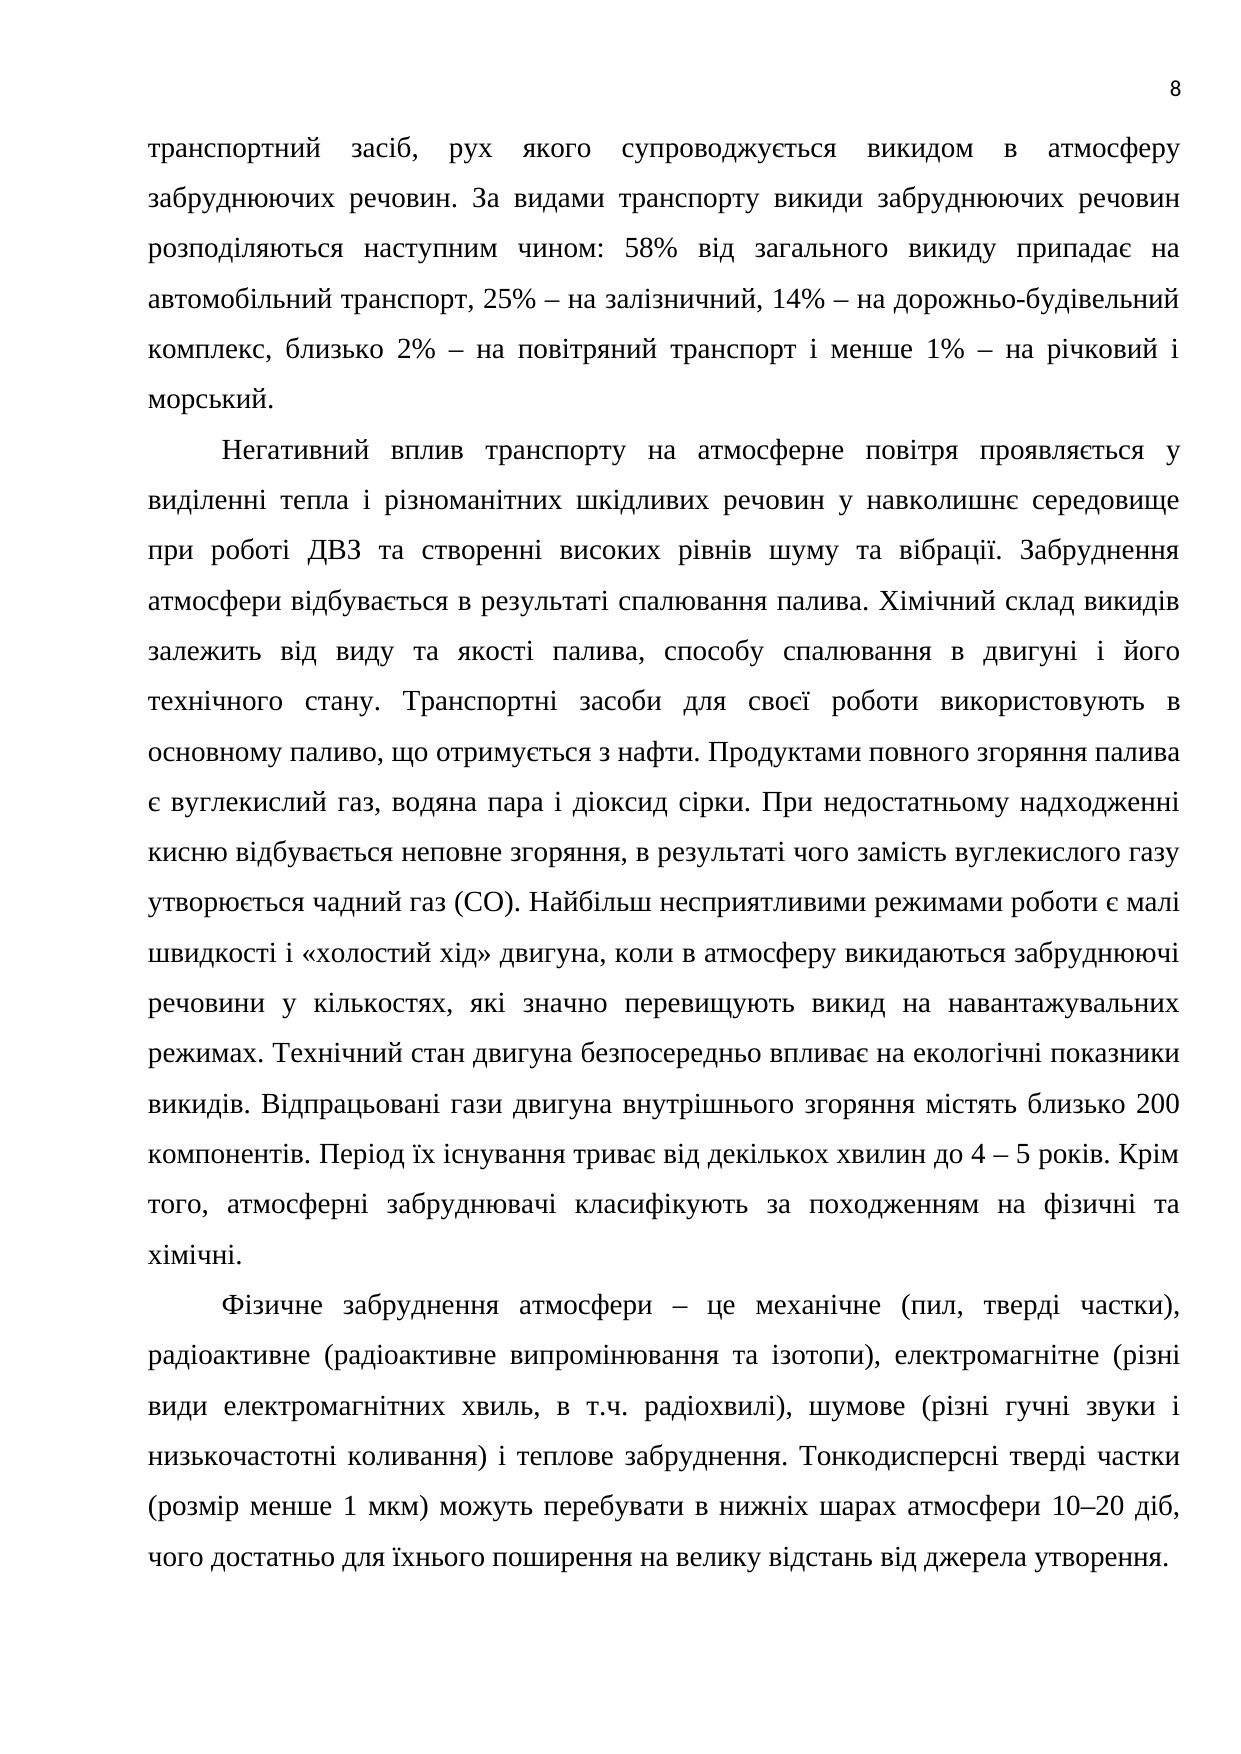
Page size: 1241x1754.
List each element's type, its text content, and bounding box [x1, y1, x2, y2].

text Фізичне забруднення атмосфери – це механічне (пил, тверді частки), радіоактивне (радіоактивне випромінювання та ізотопи), електромагнітне (різні види електромагнітних хвиль, в т.ч. радіохвилі), шумове (різні гучні звуки і низькочастотні коливання) і теплове забруднення. Тонкодисперсні тверді частки (розмір менше 1 мкм) можуть перебувати в нижніх шарах атмосфери 10–20 діб, чого достатньо для їхнього поширення на велику відстань від джерела утворення. [148, 1287, 1181, 1572]
text Негативний вплив транспорту на атмосферне повітря проявляється у виділенні тепла і різноманітних шкідливих речовин у навколишнє середовище при роботі ДВЗ та створенні високих рівнів шуму та вібрації. Забруднення атмосфери відбувається в результаті спалювання палива. Хімічний склад викидів залежить від виду та якості палива, способу спалювання в двигуні і його технічного стану. Транспортні засоби для своєї роботи використовують в основному паливо, що отримується з нафти. Продуктами повного згоряння палива є вуглекислий газ, водяна пара і діоксид сірки. При недостатньому надходженні кисню відбувається неповне згоряння, в результаті чого замість вуглекислого газу утворюється чадний газ (СО). Найбільш несприятливими режимами роботи є малі швидкості і «холостий хід» двигуна, коли в атмосферу викидаються забруднюючі речовини у кількостях, які значно перевищують викид на навантажувальних режимах. Технічний стан двигуна безпосередньо впливає на екологічні показники викидів. Відпрацьовані гази двигуна внутрішнього згоряння містять близько 200 компонентів. Період їх існування триває від декількох хвилин до 4 – 5 років. Крім того, атмосферні забруднювачі класифікують за походженням на фізичні та хімічні. [148, 432, 1181, 1270]
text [148, 130, 1181, 415]
